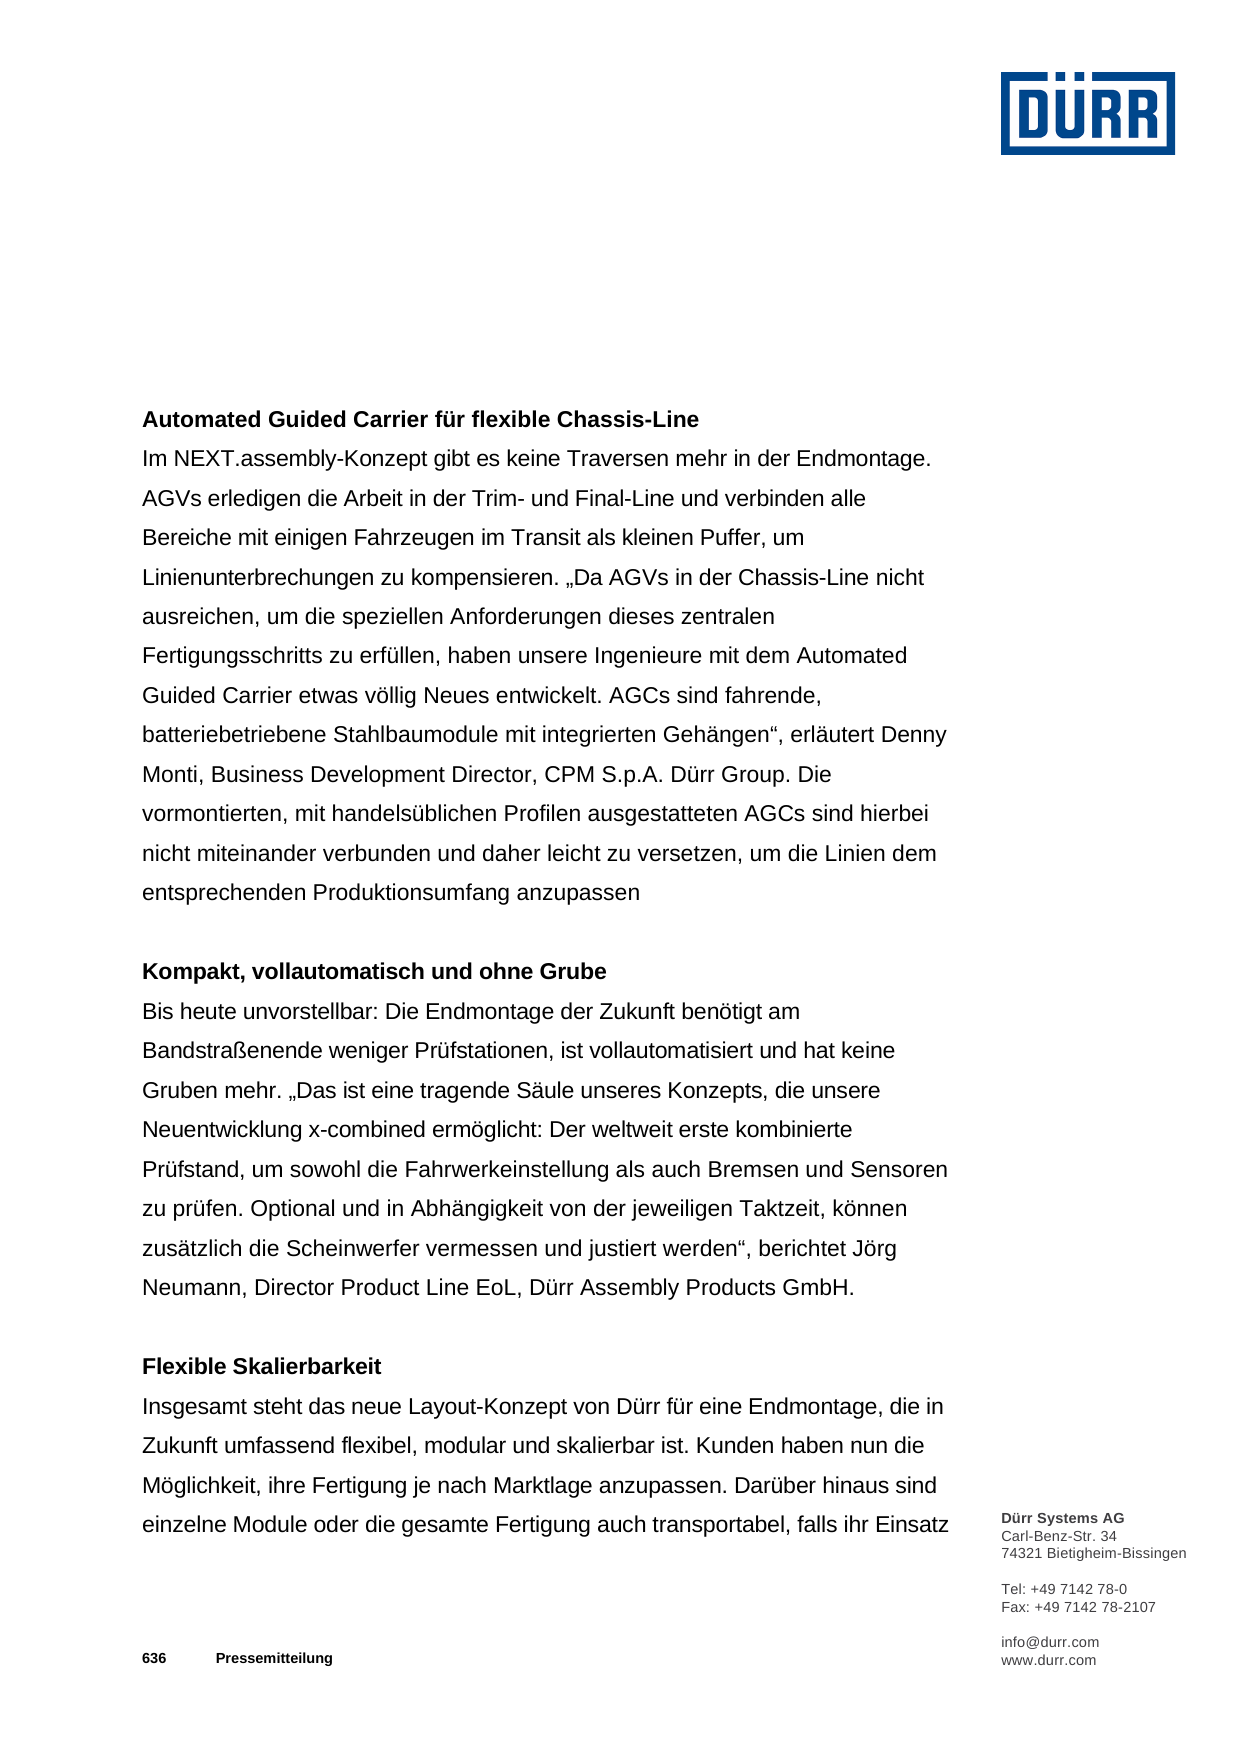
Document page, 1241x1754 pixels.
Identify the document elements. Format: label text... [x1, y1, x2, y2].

text Bis heute unvorstellbar: Die Endmontage der Zukunft benötigt am Bandstraßenende weniger Prüfstationen, ist vollautomatisiert und hat keine Gruben mehr. „Das ist eine tragende Säule unseres Konzepts, die unsere Neuentwicklung x-combined ermöglicht: Der weltweit erste kombinierte Prüfstand, um sowohl die Fahrwerkeinstellung als auch Bremsen und Sensoren zu prüfen. Optional und in Abhängigkeit von der jeweiligen Taktzeit, können zusätzlich die Scheinwerfer vermessen und justiert werden“, berichtet Jörg Neumann, Director Product Line EoL, Dürr Assembly Products GmbH. [142, 998, 951, 1301]
picture [1001, 72, 1175, 155]
text Flexible Skalierbarkeit [142, 1353, 951, 1379]
text Automated Guided Carrier für flexible Chassis-Line [142, 406, 951, 432]
text Kompakt, vollautomatisch und ohne Grube [142, 958, 951, 985]
text Im NEXT.assembly-Konzept gibt es keine Traversen mehr in der Endmontage. AGVs erledigen die Arbeit in der Trim- und Final-Line und verbinden alle Bereiche mit einigen Fahrzeugen im Transit als kleinen Puffer, um Linienunterbrechungen zu kompensieren. „Da AGVs in der Chassis-Line nicht ausreichen, um die speziellen Anforderungen dieses zentralen Fertigungsschritts zu erfüllen, haben unsere Ingenieure mit dem Automated Guided Carrier etwas völlig Neues entwickelt. AGCs sind fahrende, batteriebetriebene Stahlbaumodule mit integrierten Gehängen“, erläutert Denny Monti, Business Development Director, CPM S.p.A. Dürr Group. Die vormontierten, mit handelsüblichen Profilen ausgestatteten AGCs sind hierbei nicht miteinander verbunden und daher leicht zu versetzen, um die Linien dem entsprechenden Produktionsumfang anzupassen [142, 445, 951, 906]
